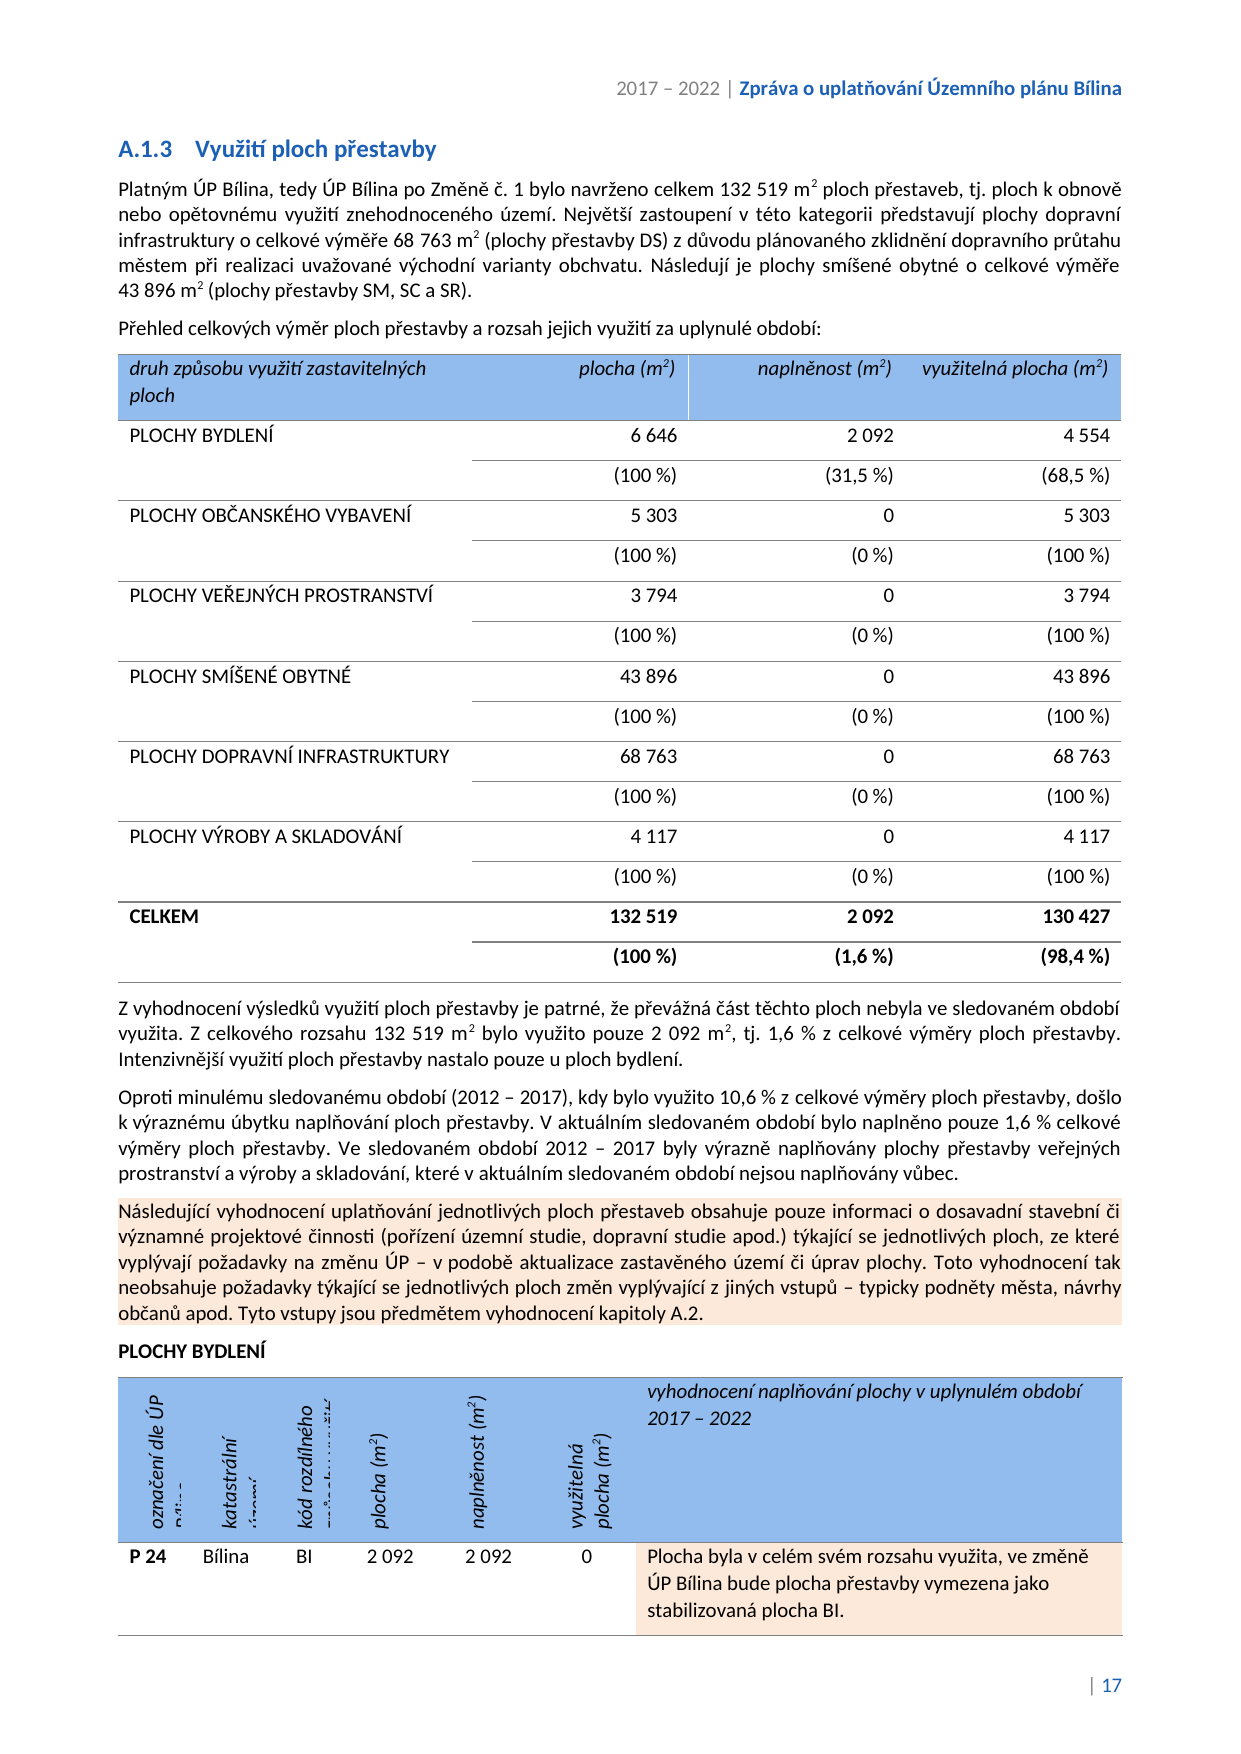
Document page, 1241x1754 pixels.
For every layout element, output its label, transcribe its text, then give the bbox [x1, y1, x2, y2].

table_cell 6 646 [472, 421, 688, 460]
table_cell 0 [538, 1543, 636, 1635]
table_header plocha (m2) [341, 1378, 439, 1542]
table_cell 2 092 [689, 421, 905, 460]
table_cell 3 794 [472, 582, 688, 621]
table_cell 0 [689, 742, 905, 781]
table_cell 132 519 [472, 903, 688, 941]
table_header naplněnost (m2) [439, 1378, 538, 1542]
table_cell PLOCHY SMÍŠENÉ OBYTNÉ [118, 662, 472, 741]
table_cell 43 896 [472, 662, 688, 701]
table_cell 0 [689, 582, 905, 621]
table_cell (0 %) [689, 541, 905, 581]
table_cell 43 896 [905, 662, 1121, 701]
table_cell (100 %) [472, 622, 688, 661]
table_cell (100 %) [905, 782, 1121, 821]
text PLOCHY BYDLENÍ [118, 1338, 1122, 1364]
table_cell 68 763 [472, 742, 688, 781]
table_cell (31,5 %) [689, 461, 905, 500]
table_header katastrální území [191, 1378, 267, 1542]
text Platným ÚP Bílina, tedy ÚP Bílina po Změně č. 1 bylo navrženo celkem 132 519 m2 ploch přestaveb, tj. ploch k obnově nebo opětovnému využití znehodnoceného území. Největší zastoupení v této kategorii představují plochy dopravní infrastruktury o celkové výměře 68 763 m2 (plochy přestavby DS) z důvodu plánovaného zklidnění dopravního průtahu městem při realizaci uvažované východní varianty obchvatu. Následují je plochy smíšené obytné o celkové výměře 43 896 m2 (plochy přestavby SM, SC a SR). [118, 176, 1122, 303]
table_cell (100 %) [472, 862, 688, 901]
table_cell 0 [689, 662, 905, 701]
table_cell 0 [689, 501, 905, 540]
table_cell 4 117 [472, 822, 688, 861]
table_cell (0 %) [689, 622, 905, 661]
table_cell (0 %) [689, 782, 905, 821]
table_cell Plocha byla v celém svém rozsahu využita, ve změně ÚP Bílina bude plocha přestavby vymezena jako stabilizovaná plocha BI. [636, 1543, 1122, 1635]
table_cell (100 %) [472, 541, 688, 581]
table_cell 130 427 [905, 903, 1121, 941]
table_cell (0 %) [689, 862, 905, 901]
table_cell Bílina [191, 1543, 267, 1635]
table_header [636, 1378, 1122, 1542]
table_cell (100 %) [472, 461, 688, 500]
table_cell PLOCHY VEŘEJNÝCH PROSTRANSTVÍ [118, 582, 472, 661]
table_header využitelná plocha (m2) [905, 355, 1121, 420]
table_cell (100 %) [905, 862, 1121, 901]
table_header označení dle ÚP Bílina [118, 1378, 191, 1542]
table_cell (68,5 %) [905, 461, 1121, 500]
text Oproti minulému sledovanému období (2012 – 2017), kdy bylo využito 10,6 % z celkové výměry ploch přestavby, došlo k výraznému úbytku naplňování ploch přestavby. V aktuálním sledovaném období bylo naplněno pouze 1,6 % celkové výměry ploch přestavby. Ve sledovaném období 2012 – 2017 byly výrazně naplňovány plochy přestavby veřejných prostranství a výroby a skladování, které v aktuálním sledovaném období nejsou naplňovány vůbec. [118, 1084, 1122, 1186]
table_header využitelná plocha (m2) [538, 1378, 636, 1542]
table_cell 0 [689, 822, 905, 861]
table_cell CELKEM [118, 903, 472, 982]
table_header naplněnost (m2) [689, 355, 905, 420]
text Přehled celkových výměr ploch přestavby a rozsah jejich využití za uplynulé období: [118, 316, 1122, 341]
table_cell 3 794 [905, 582, 1121, 621]
table_cell (100 %) [472, 782, 688, 821]
table_cell PLOCHY VÝROBY A SKLADOVÁNÍ [118, 822, 472, 901]
table_cell 2 092 [341, 1543, 439, 1635]
table_cell 68 763 [905, 742, 1121, 781]
subtitle A.1.3 Využití ploch přestavby [118, 133, 1122, 163]
table_cell PLOCHY BYDLENÍ [118, 421, 472, 500]
table_cell 2 092 [439, 1543, 538, 1635]
table_header plocha (m2) [472, 355, 688, 420]
table_cell PLOCHY OBČANSKÉHO VYBAVENÍ [118, 501, 472, 581]
table_cell 4 554 [905, 421, 1121, 460]
table_cell (100 %) [905, 541, 1121, 581]
table_cell 5 303 [472, 501, 688, 540]
table_cell 4 117 [905, 822, 1121, 861]
table_cell 2 092 [689, 903, 905, 941]
table_cell (1,6 %) [689, 943, 905, 982]
table_cell (100 %) [905, 622, 1121, 661]
table_header druh způsobu využití zastavitelných ploch [118, 355, 472, 420]
table_cell PLOCHY DOPRAVNÍ INFRASTRUKTURY [118, 742, 472, 821]
table_header kód rozdílného způsobu využití [267, 1378, 341, 1542]
text Následující vyhodnocení uplatňování jednotlivých ploch přestaveb obsahuje pouze informaci o dosavadní stavební či významné projektové činnosti (pořízení územní studie, dopravní studie apod.) týkající se jednotlivých ploch, ze které vyplývají požadavky na změnu ÚP – v podobě aktualizace zastavěného území či úprav plochy. Toto vyhodnocení tak neobsahuje požadavky týkající se jednotlivých ploch změn vyplývající z jiných vstupů – typicky podněty města, návrhy občanů apod. Tyto vstupy jsou předmětem vyhodnocení kapitoly A.2. [118, 1198, 1122, 1325]
table_cell BI [267, 1543, 341, 1635]
table_cell (0 %) [689, 702, 905, 741]
table_cell (98,4 %) [905, 943, 1121, 982]
table_cell 5 303 [905, 501, 1121, 540]
table_cell (100 %) [472, 943, 688, 982]
text Z vyhodnocení výsledků využití ploch přestavby je patrné, že převážná část těchto ploch nebyla ve sledovaném období využita. Z celkového rozsahu 132 519 m2 bylo využito pouze 2 092 m2, tj. 1,6 % z celkové výměry ploch přestavby. Intenzivnější využití ploch přestavby nastalo pouze u ploch bydlení. [118, 995, 1122, 1071]
table_cell (100 %) [905, 702, 1121, 741]
table_cell (100 %) [472, 702, 688, 741]
table_cell P 24 [118, 1543, 191, 1635]
